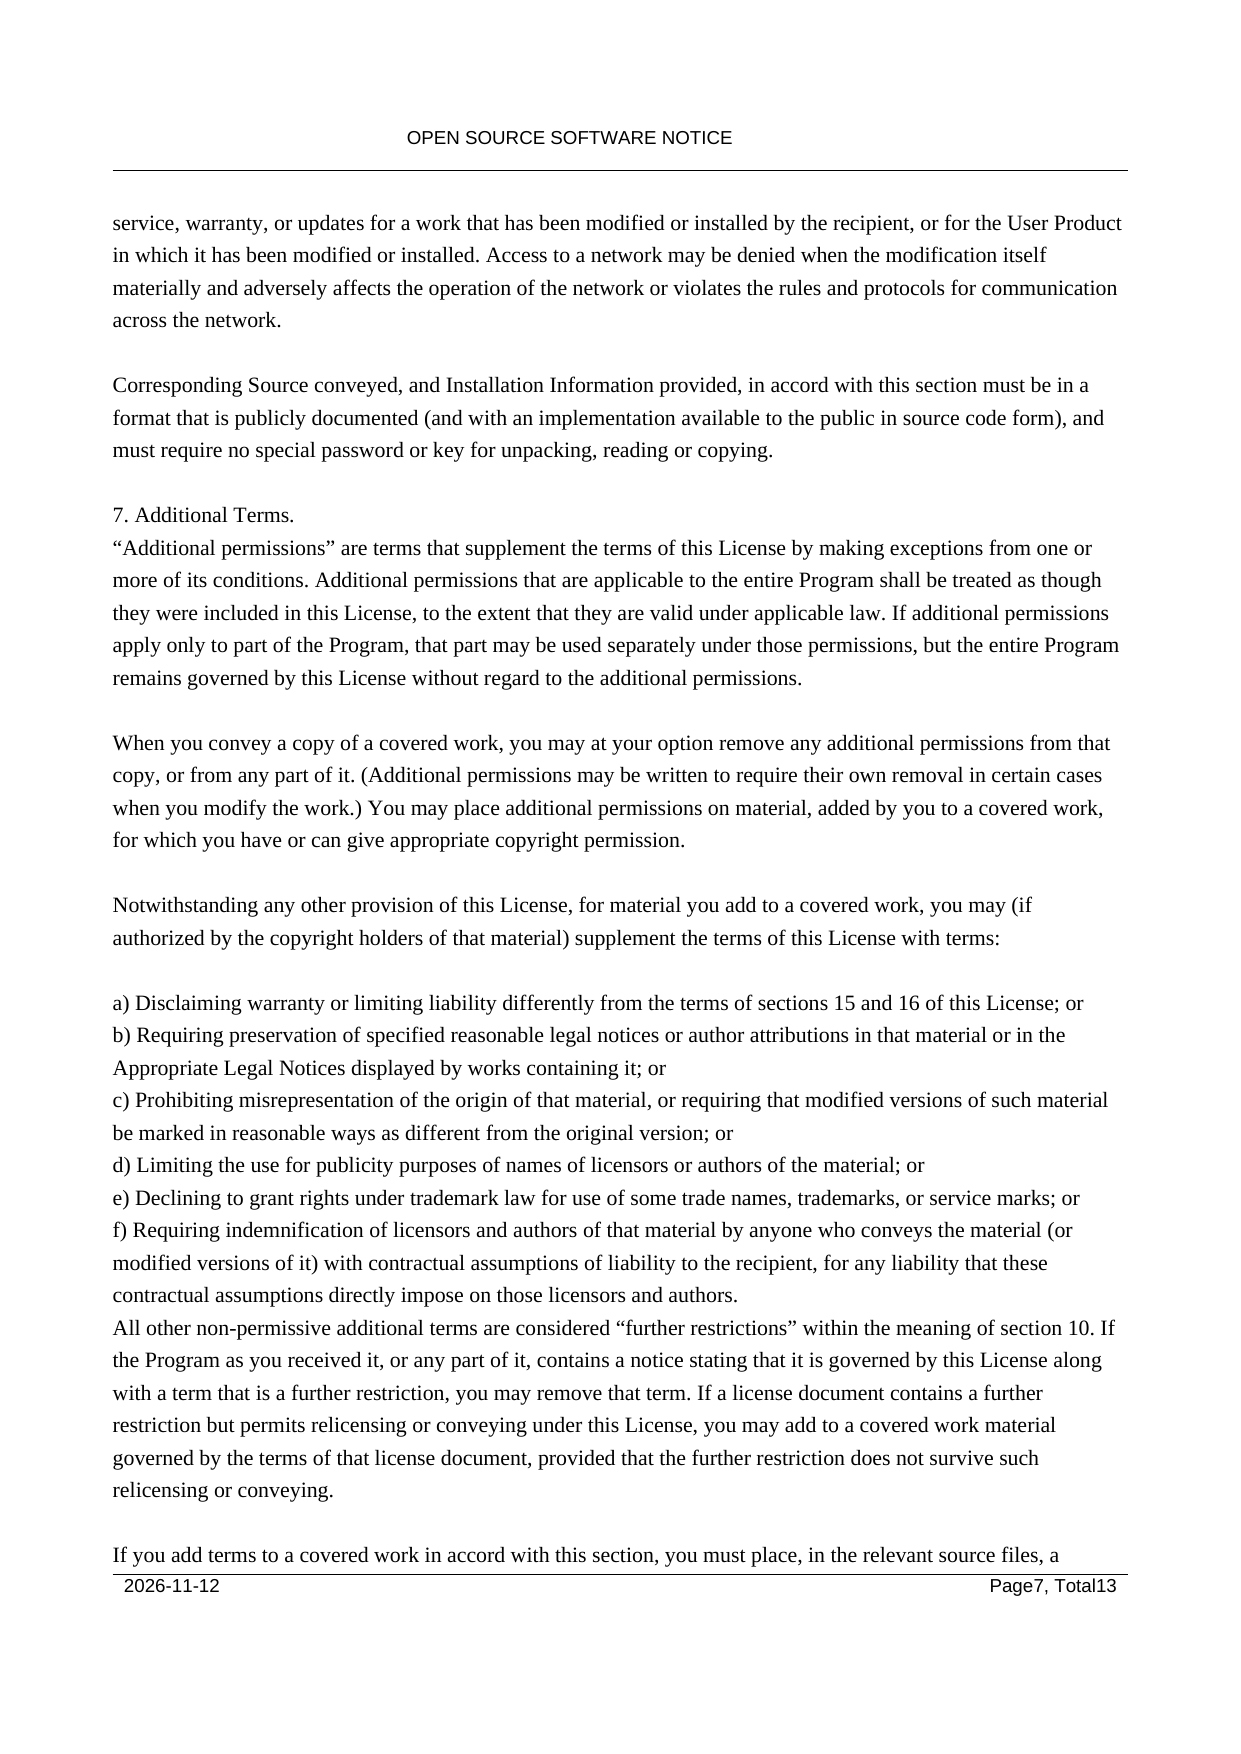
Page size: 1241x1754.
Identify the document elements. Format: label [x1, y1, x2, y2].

text [112, 206, 1128, 1571]
